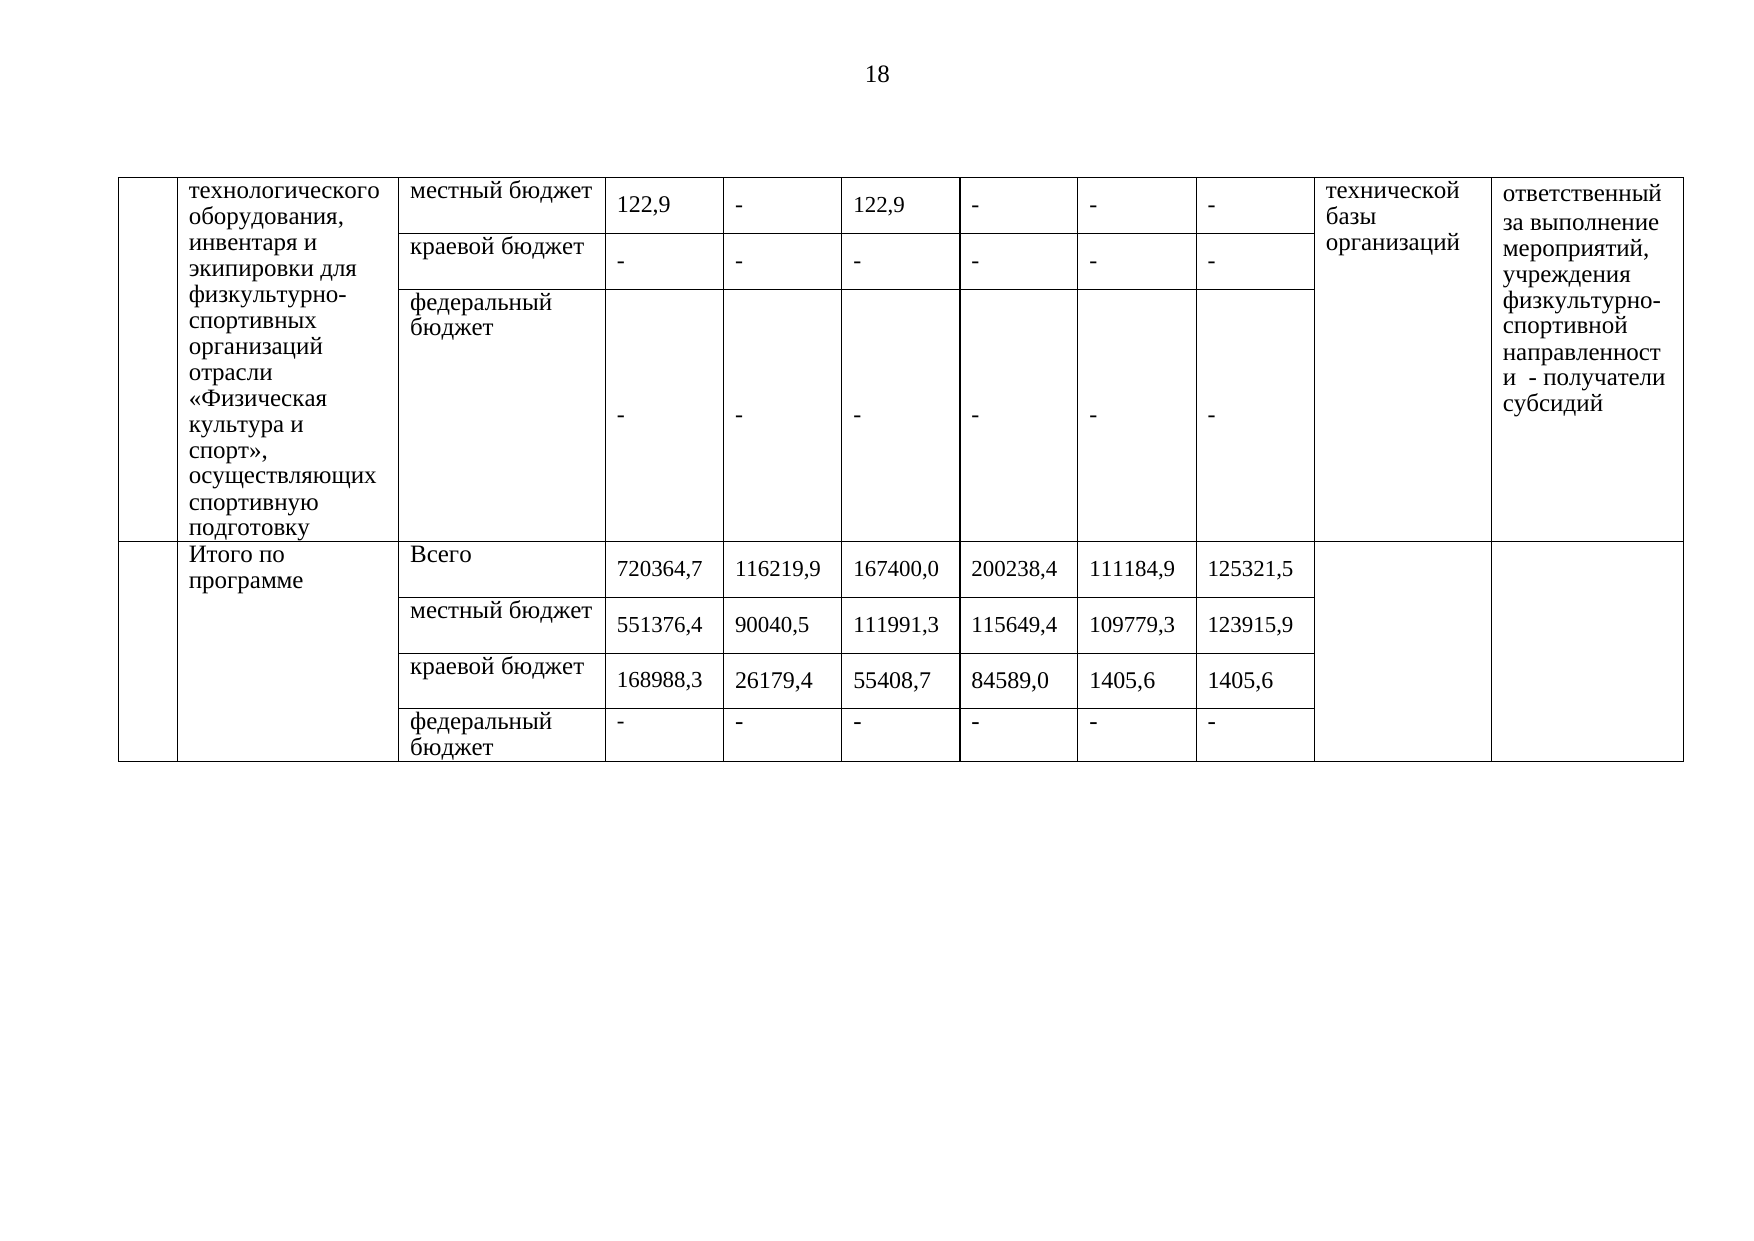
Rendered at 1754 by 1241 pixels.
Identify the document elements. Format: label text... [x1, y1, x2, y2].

table_cell 90040,5 [724, 598, 841, 652]
table_cell 122,9 [606, 178, 723, 233]
table_cell - [961, 178, 1077, 233]
table_cell - [724, 234, 841, 288]
table_cell местный бюджет [399, 178, 605, 233]
table_cell краевой бюджет [399, 654, 605, 708]
table_cell 109779,3 [1078, 598, 1196, 652]
table_cell 551376,4 [606, 598, 723, 652]
table_cell - [842, 290, 959, 541]
table_cell 111991,3 [842, 598, 959, 652]
table_cell Всего [399, 542, 605, 597]
table_cell - [1078, 709, 1196, 761]
table_cell 1405,6 [1078, 654, 1196, 708]
table_cell [119, 542, 177, 761]
table_cell 167400,0 [842, 542, 959, 597]
table_cell 122,9 [842, 178, 959, 233]
table_cell федеральный бюджет [399, 709, 605, 761]
table_cell - [606, 709, 723, 761]
table_cell - [1197, 290, 1314, 541]
table_cell местный бюджет [399, 598, 605, 652]
table_cell - [724, 178, 841, 233]
table_cell 116219,9 [724, 542, 841, 597]
table_cell краевой бюджет [399, 234, 605, 288]
table_cell - [724, 290, 841, 541]
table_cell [178, 178, 398, 541]
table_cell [1315, 178, 1491, 541]
table_cell [1492, 542, 1683, 761]
table_cell 123915,9 [1197, 598, 1314, 652]
table_cell 84589,0 [961, 654, 1077, 708]
table_cell Итого по программе [178, 542, 398, 761]
table_cell 111184,9 [1078, 542, 1196, 597]
table_cell - [1078, 234, 1196, 288]
table_cell - [606, 234, 723, 288]
table_cell [1315, 542, 1491, 761]
table_cell - [1197, 709, 1314, 761]
table_cell 9 [119, 178, 177, 541]
table_cell 200238,4 [961, 542, 1077, 597]
table_cell - [1197, 234, 1314, 288]
table_cell 1405,6 [1197, 654, 1314, 708]
table_cell - [842, 709, 959, 761]
table_cell 168988,3 [606, 654, 723, 708]
table_cell - [961, 290, 1077, 541]
table_cell 55408,7 [842, 654, 959, 708]
table_cell - [961, 234, 1077, 288]
table_cell - [961, 709, 1077, 761]
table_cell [1492, 178, 1683, 541]
table_cell - [842, 234, 959, 288]
table_cell 720364,7 [606, 542, 723, 597]
table_cell 26179,4 [724, 654, 841, 708]
table_cell - [606, 290, 723, 541]
table_cell - [1078, 178, 1196, 233]
table_cell 125321,5 [1197, 542, 1314, 597]
table_cell - [1078, 290, 1196, 541]
table_cell 115649,4 [961, 598, 1077, 652]
table_cell федеральный бюджет [399, 290, 605, 541]
table_cell - [724, 709, 841, 761]
table_cell - [1197, 178, 1314, 233]
